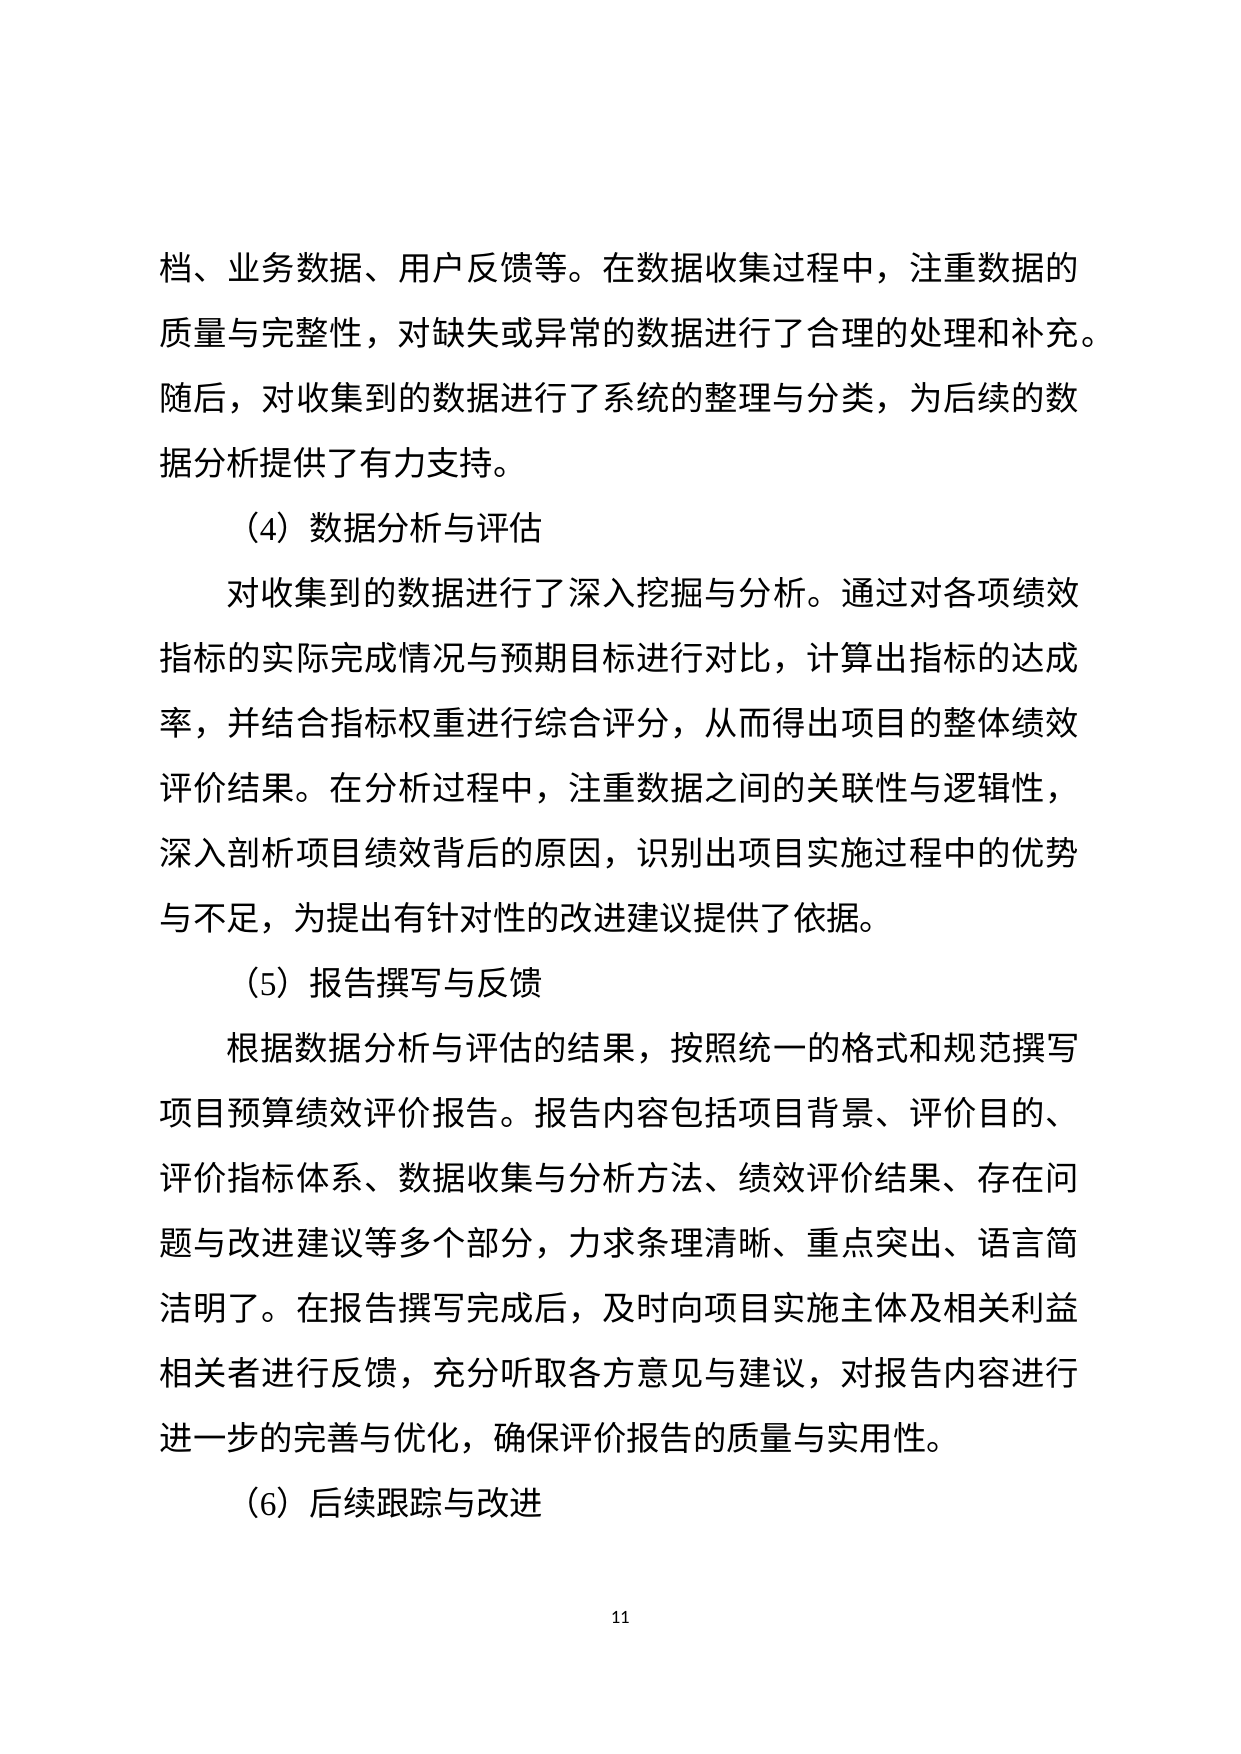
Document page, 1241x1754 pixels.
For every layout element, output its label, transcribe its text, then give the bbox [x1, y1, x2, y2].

text 对收集到的数据进行了深入挖掘与分析。通过对各项绩效指标的实际完成情况与预期目标进行对比，计算出指标的达成率，并结合指标权重进行综合评分，从而得出项目的整体绩效评价结果。在分析过程中，注重数据之间的关联性与逻辑性，深入剖析项目绩效背后的原因，识别出项目实施过程中的优势与不足，为提出有针对性的改进建议提供了依据。 [159, 558, 1081, 948]
text （4）数据分析与评估 [159, 493, 1081, 558]
text 根据数据分析与评估的结果，按照统一的格式和规范撰写项目预算绩效评价报告。报告内容包括项目背景、评价目的、评价指标体系、数据收集与分析方法、绩效评价结果、存在问题与改进建议等多个部分，力求条理清晰、重点突出、语言简洁明了。在报告撰写完成后，及时向项目实施主体及相关利益相关者进行反馈，充分听取各方意见与建议，对报告内容进行进一步的完善与优化，确保评价报告的质量与实用性。 [159, 1013, 1081, 1468]
text （6）后续跟踪与改进 [159, 1468, 1081, 1533]
text （5）报告撰写与反馈 [159, 948, 1081, 1013]
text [159, 233, 1081, 493]
